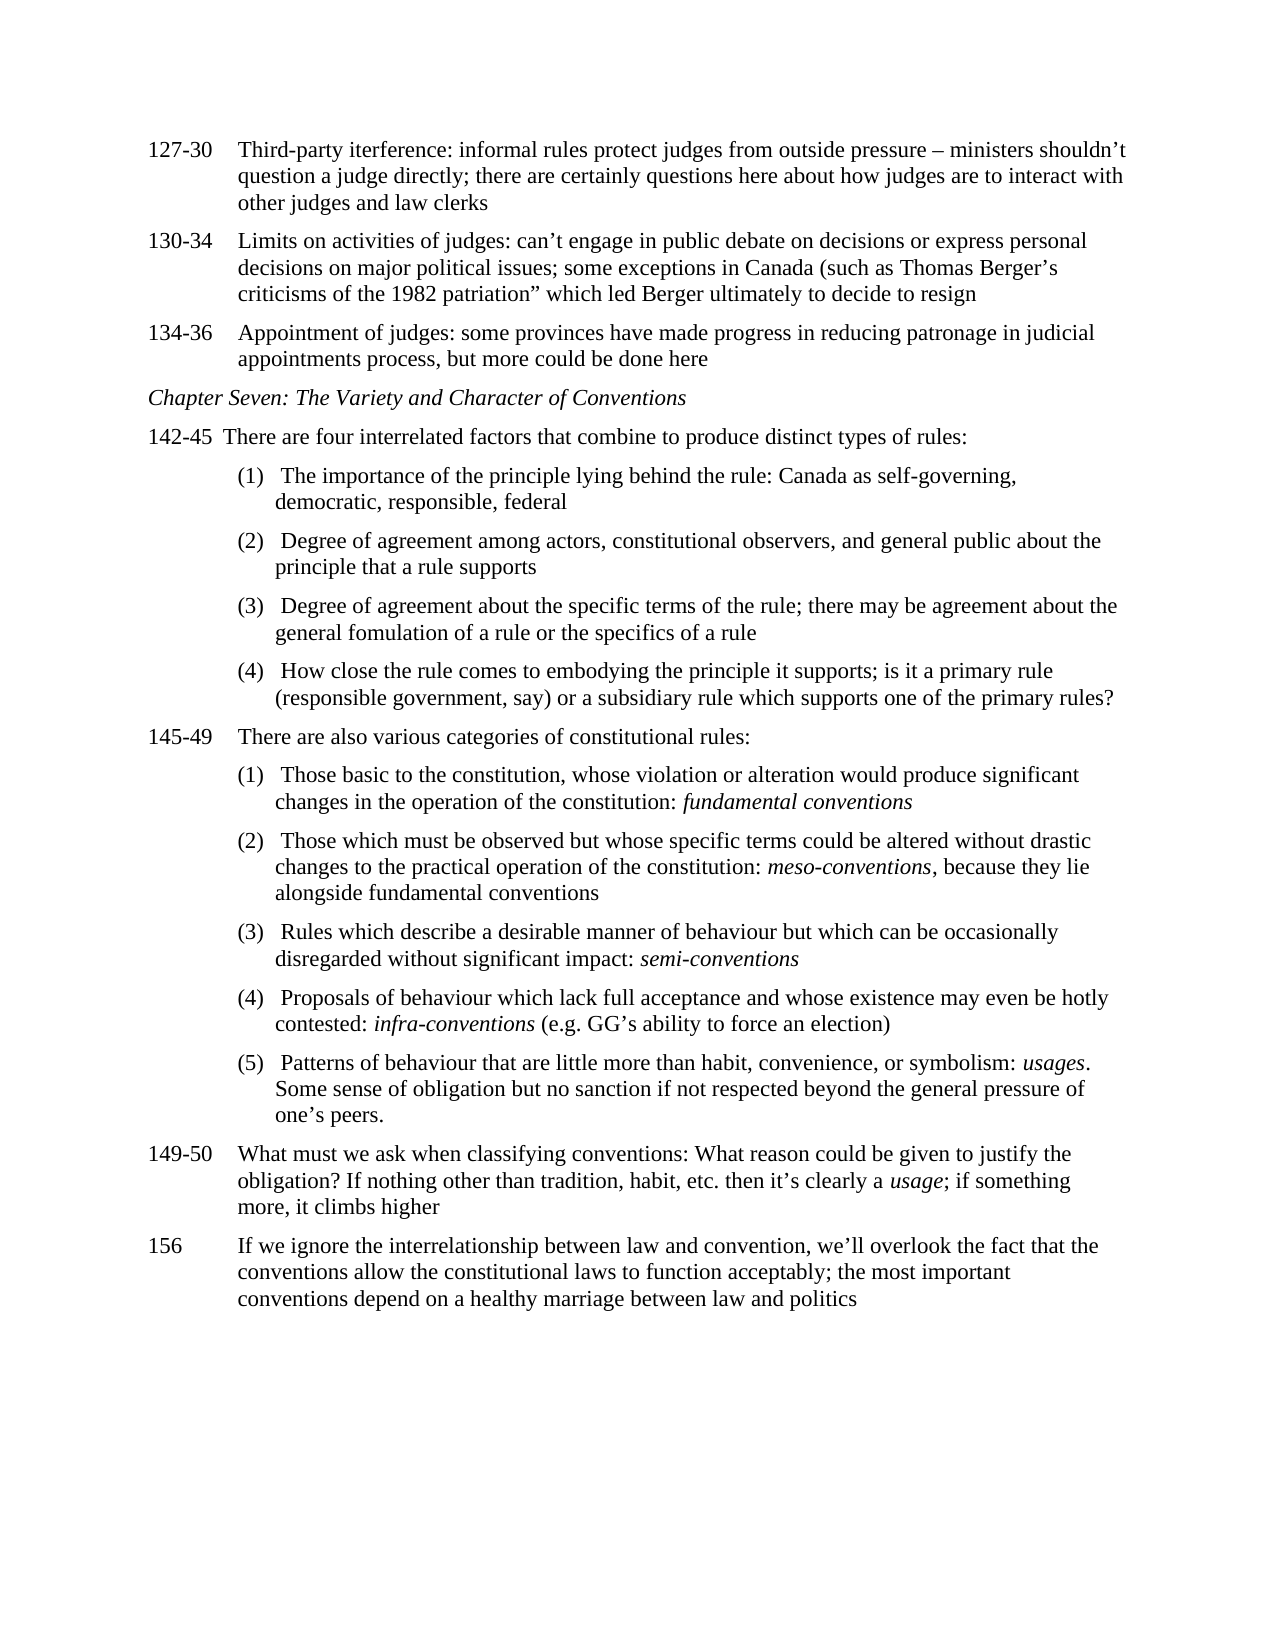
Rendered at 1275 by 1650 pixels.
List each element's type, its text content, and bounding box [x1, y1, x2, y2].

text 149-50 What must we ask when classifying conventions: What reason could be given to justify the obligation? If nothing other than tradition, habit, etc. then it’s clearly a usage; if something more, it climbs higher [148, 1140, 1127, 1219]
list Those which must be observed but whose specific terms could be altered without drastic changes to the practical operation of the constitution: meso-conventions, because they lie alongside fundamental conventions [237, 827, 1127, 906]
text 156 If we ignore the interrelationship between law and convention, we’ll overlook the fact that the conventions allow the constitutional laws to function acceptably; the most important conventions depend on a healthy marriage between law and politics [148, 1232, 1127, 1311]
list The importance of the principle lying behind the rule: Canada as self-governing, democratic, responsible, federal [237, 462, 1127, 514]
list Rules which describe a desirable manner of behaviour but which can be occasionally disregarded without significant impact: semi-conventions [237, 918, 1127, 971]
list How close the rule comes to embodying the principle it supports; is it a primary rule (responsible government, say) or a subsidiary rule which supports one of the primary rules? [237, 657, 1127, 710]
text 142-45 There are four interrelated factors that combine to produce distinct types of rules: [148, 423, 1127, 449]
text 134-36 Appointment of judges: some provinces have made progress in reducing patronage in judicial appointments process, but more could be done here [148, 319, 1127, 372]
list Patterns of behaviour that are little more than habit, convenience, or symbolism: usages. Some sense of obligation but no sanction if not respected beyond the general pressure of one’s peers. [237, 1049, 1127, 1128]
list Degree of agreement about the specific terms of the rule; there may be agreement about the general fomulation of a rule or the specifics of a rule [237, 592, 1127, 645]
list Those basic to the constitution, whose violation or alteration would produce significant changes in the operation of the constitution: fundamental conventions [237, 762, 1127, 814]
text 127-30 Third-party iterference: informal rules protect judges from outside pressure – ministers shouldn’t question a judge directly; there are certainly questions here about how judges are to interact with other judges and law clerks [148, 136, 1127, 215]
text 130-34 Limits on activities of judges: can’t engage in public debate on decisions or express personal decisions on major political issues; some exceptions in Canada (such as Thomas Berger’s criticisms of the 1982 patriation” which led Berger ultimately to decide to resign [148, 227, 1127, 306]
list Degree of agreement among actors, constitutional observers, and general public about the principle that a rule supports [237, 527, 1127, 580]
text 145-49 There are also various categories of constitutional rules: [148, 723, 1127, 749]
list Proposals of behaviour which lack full acceptance and whose existence may even be hotly contested: infra-conventions (e.g. GG’s ability to force an election) [237, 983, 1127, 1036]
text Chapter Seven: The Variety and Character of Conventions [148, 384, 1127, 411]
